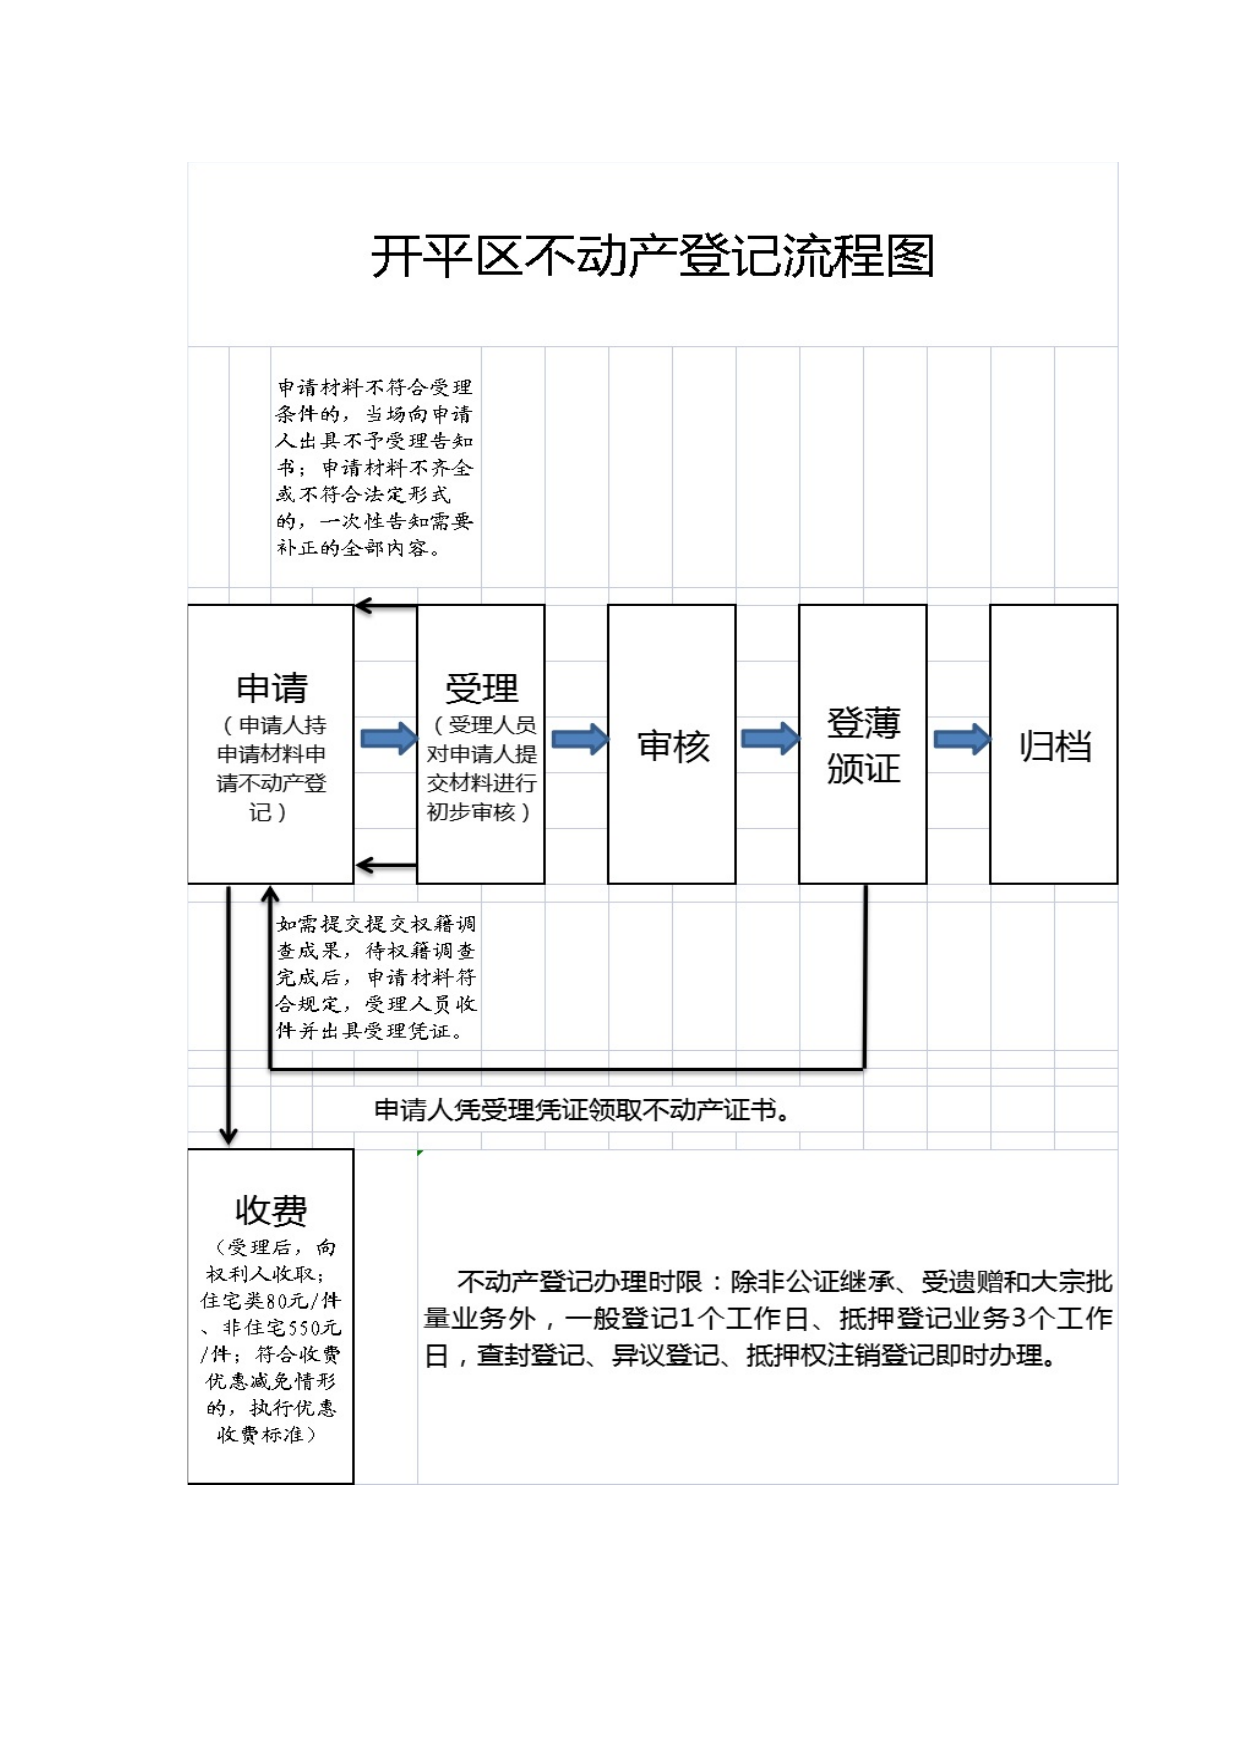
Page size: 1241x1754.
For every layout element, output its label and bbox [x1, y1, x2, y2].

picture [187, 162, 1119, 1485]
